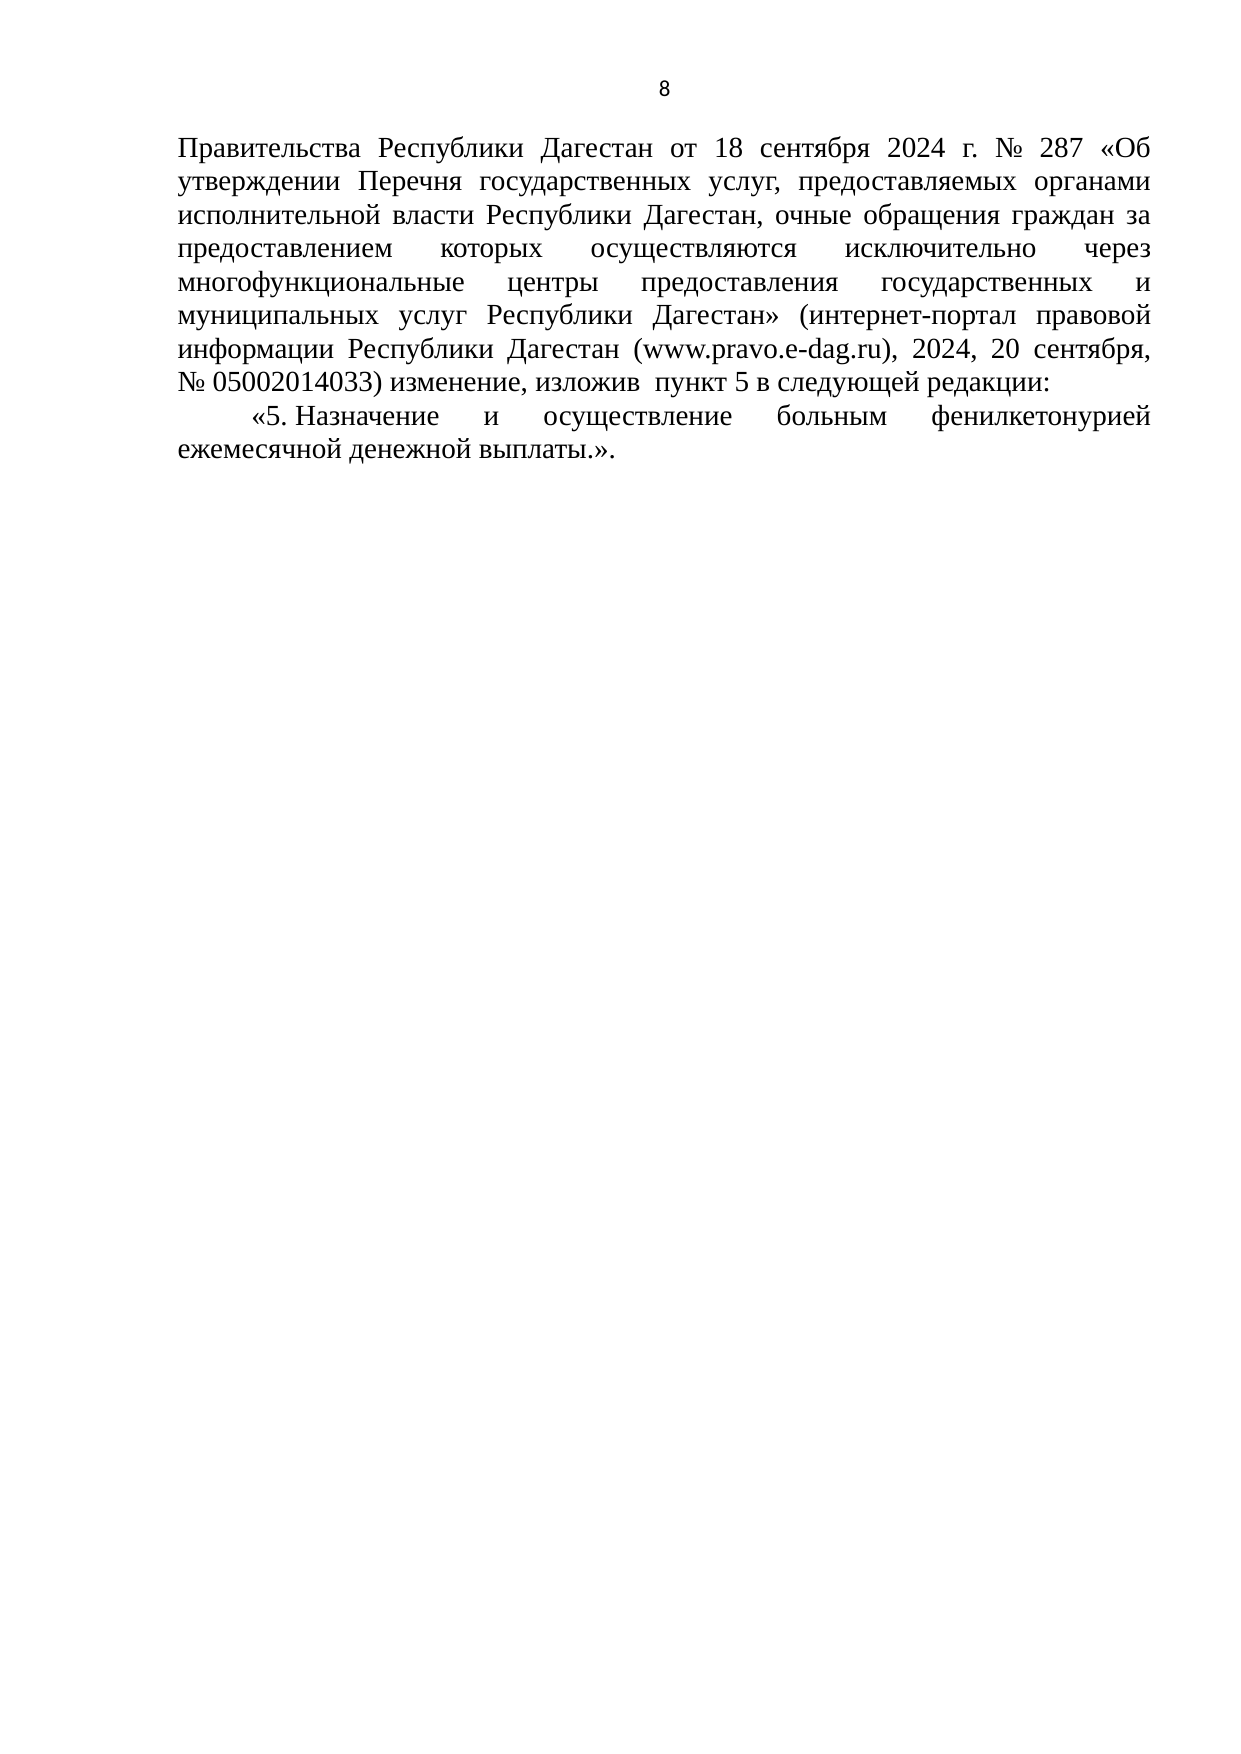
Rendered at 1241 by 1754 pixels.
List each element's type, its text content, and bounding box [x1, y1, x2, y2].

text «5. Назначение и осуществление больным фенилкетонурией ежемесячной денежной выплаты.». [177, 398, 1152, 465]
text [177, 130, 1152, 398]
